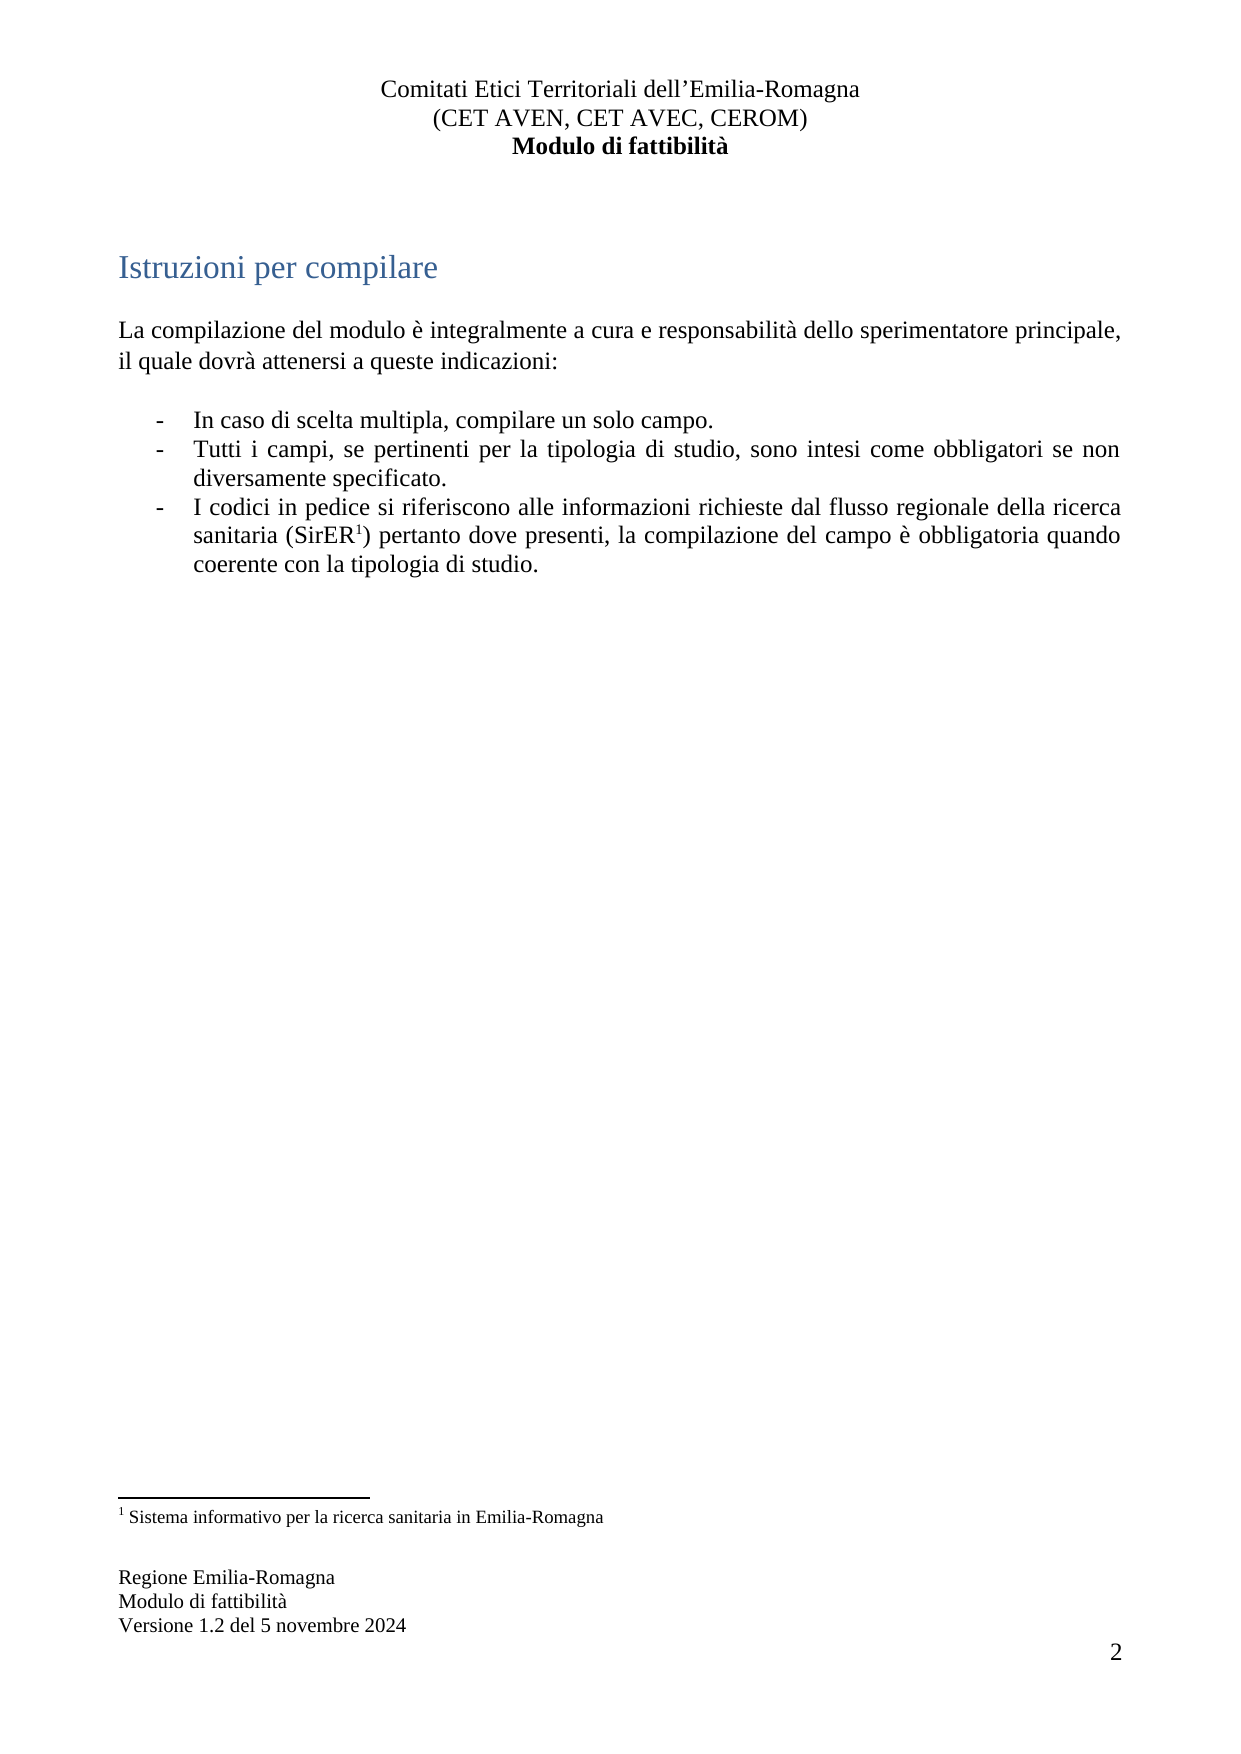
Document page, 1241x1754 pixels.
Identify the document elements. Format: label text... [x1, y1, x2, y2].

list In caso di scelta multipla, compilare un solo campo. [156, 406, 1122, 434]
text La compilazione del modulo è integralmente a cura e responsabilità dello sperimentatore principale, il quale dovrà attenersi a queste indicazioni: [118, 315, 1122, 374]
list I codici in pedice si riferiscono alle informazioni richieste dal flusso regionale della ricerca sanitaria (SirER) pertanto dove presenti, la compilazione del campo è obbligatoria quando coerente con la tipologia di studio. [156, 492, 1122, 578]
list Tutti i campi, se pertinenti per la tipologia di studio, sono intesi come obbligatori se non diversamente specificato. [156, 434, 1122, 492]
subtitle Istruzioni per compilare [118, 248, 1122, 286]
